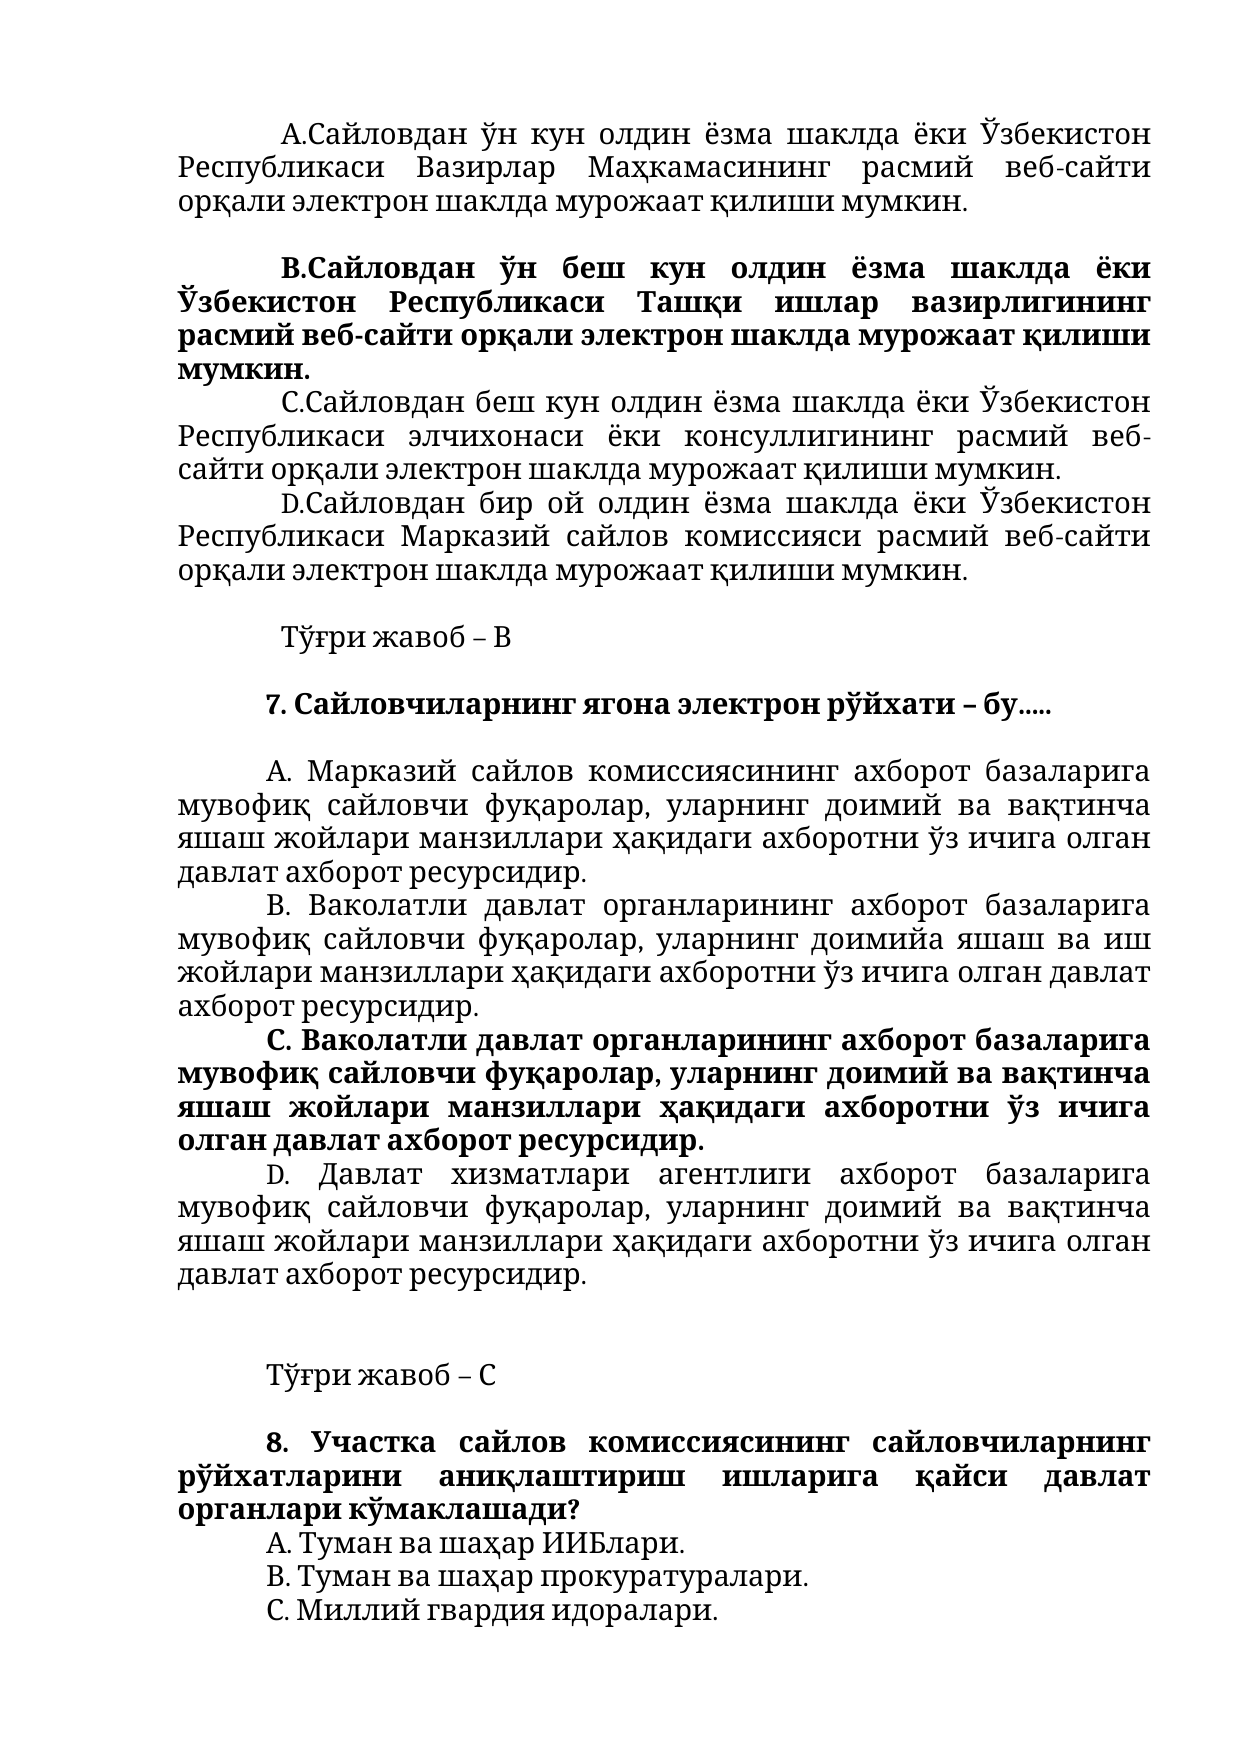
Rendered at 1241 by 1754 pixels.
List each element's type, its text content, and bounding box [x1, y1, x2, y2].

text В. Туман ва шаҳар прокуратуралари. [177, 1560, 1152, 1594]
text 8. Участка сайлов комиссиясининг сайловчиларнинг рўйхатларини аниқлаштириш ишларига қайси давлат органлари кўмаклашади? [177, 1426, 1152, 1527]
text С. Ваколатли давлат органларининг ахборот базаларига мувофиқ сайловчи фуқаролар, уларнинг доимий ва вақтинча яшаш жойлари манзиллари ҳақидаги ахборотни ўз ичига олган давлат ахборот ресурсидир. [177, 1024, 1152, 1158]
text А. Туман ва шаҳар ИИБлари. [177, 1527, 1152, 1560]
text А. Марказий сайлов комиссиясининг ахборот базаларига мувофиқ сайловчи фуқаролар, уларнинг доимий ва вақтинча яшаш жойлари манзиллари ҳақидаги ахборотни ўз ичига олган давлат ахборот ресурсидир. [177, 755, 1152, 889]
text А.Сайловдан ўн кун олдин ёзма шаклда ёки Ўзбекистон Республикаси Вазирлар Маҳкамасининг расмий веб-сайти орқали электрон шаклда мурожаат қилиши мумкин. [177, 118, 1152, 219]
text Тўғри жавоб – В [177, 621, 1152, 655]
text С. Миллий гвардия идоралари. [177, 1594, 1152, 1627]
text D.Сайловдан бир ой олдин ёзма шаклда ёки Ўзбекистон Республикаси Марказий сайлов комиссияси расмий веб-сайти орқали электрон шаклда мурожаат қилиши мумкин. [177, 487, 1152, 588]
text D. Давлат хизматлари агентлиги ахборот базаларига мувофиқ сайловчи фуқаролар, уларнинг доимий ва вақтинча яшаш жойлари манзиллари ҳақидаги ахборотни ўз ичига олган давлат ахборот ресурсидир. [177, 1158, 1152, 1292]
text В. Ваколатли давлат органларининг ахборот базаларига мувофиқ сайловчи фуқаролар, уларнинг доимийа яшаш ва иш жойлари манзиллари ҳақидаги ахборотни ўз ичига олган давлат ахборот ресурсидир. [177, 889, 1152, 1024]
text В.Сайловдан ўн беш кун олдин ёзма шаклда ёки Ўзбекистон Республикаси Ташқи ишлар вазирлигининг расмий веб-сайти орқали электрон шаклда мурожаат қилиши мумкин. [177, 252, 1152, 386]
text Тўғри жавоб – С [177, 1359, 1152, 1393]
text С.Сайловдан беш кун олдин ёзма шаклда ёки Ўзбекистон Республикаси элчихонаси ёки консуллигининг расмий веб-сайти орқали электрон шаклда мурожаат қилиши мумкин. [177, 386, 1152, 487]
text 7. Сайловчиларнинг ягона электрон рўйхати – бу..... [177, 688, 1152, 722]
